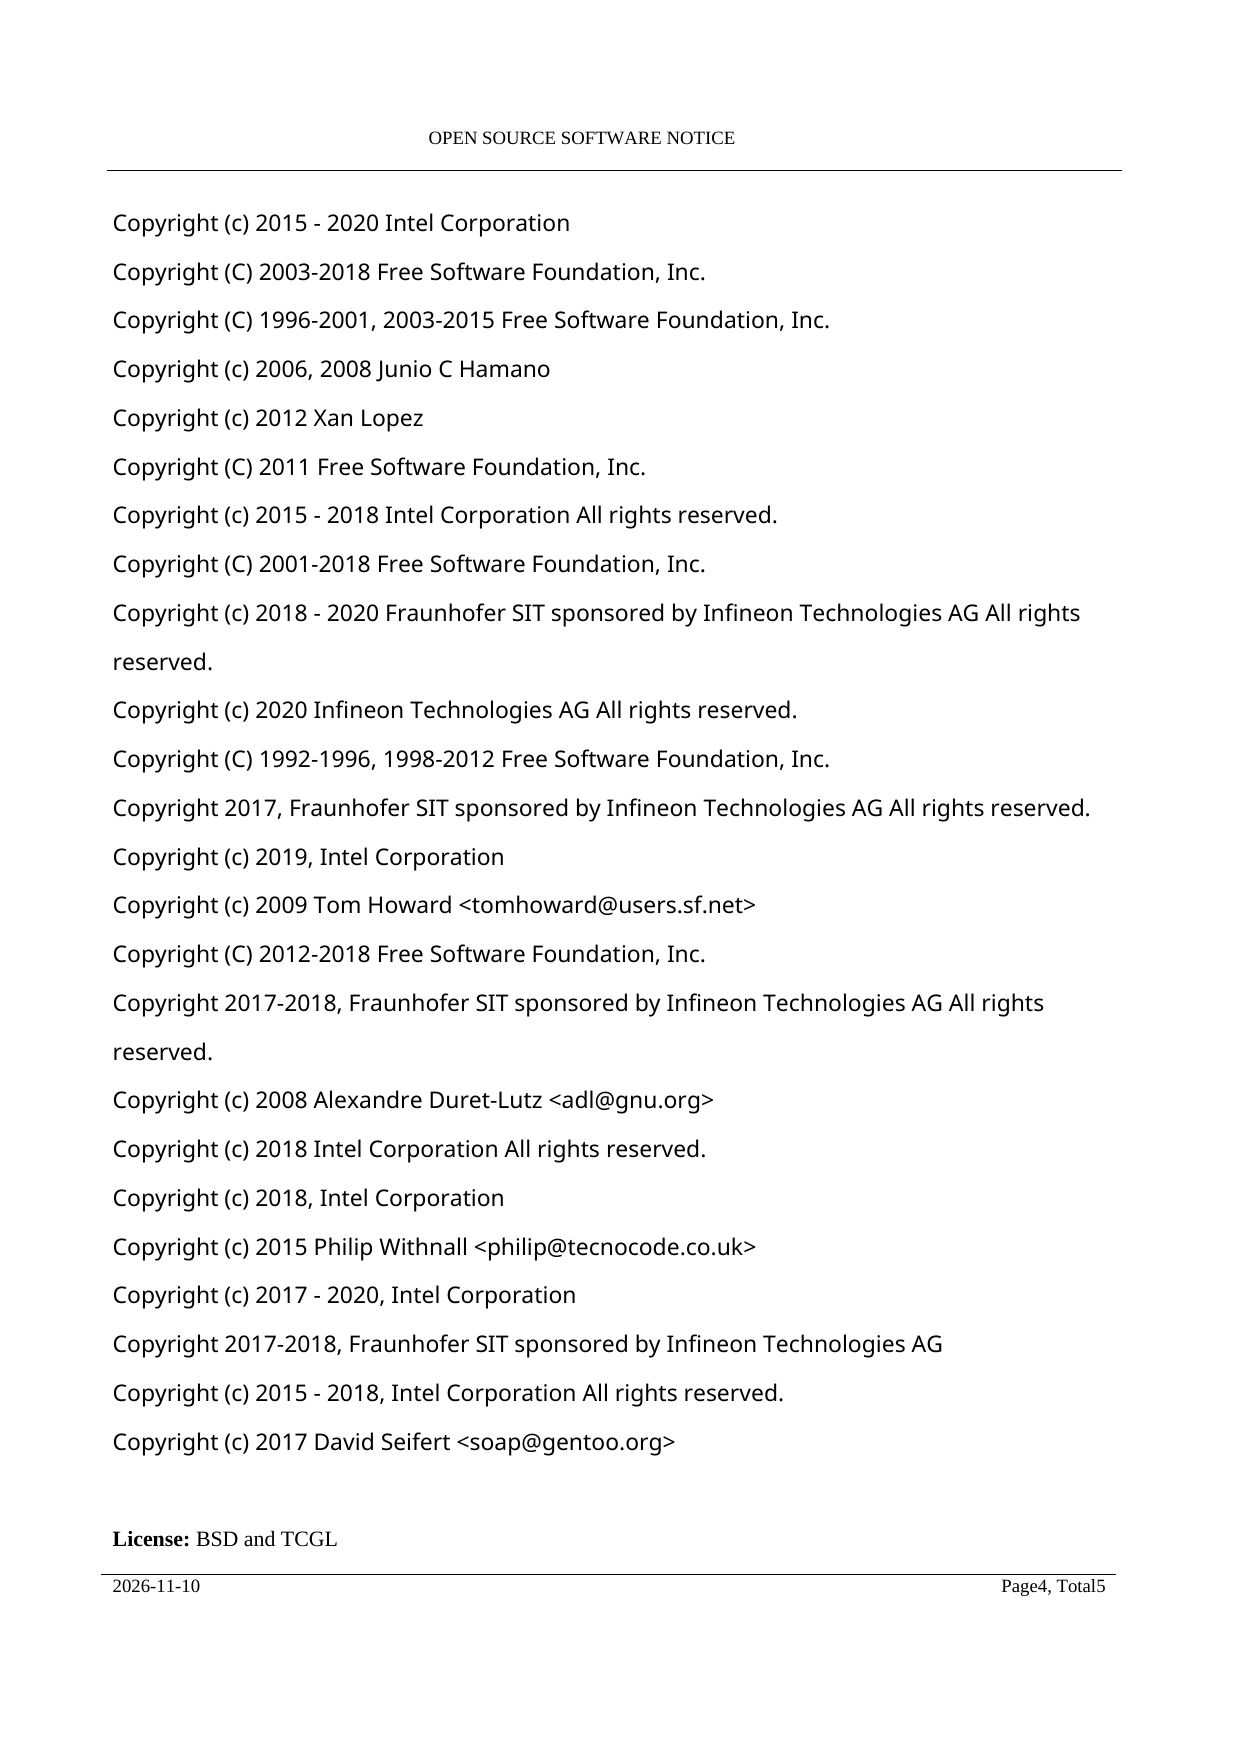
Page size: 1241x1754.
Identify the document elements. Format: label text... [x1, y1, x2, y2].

text License: BSD and TCGL [112, 1523, 1128, 1555]
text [112, 206, 1128, 1506]
